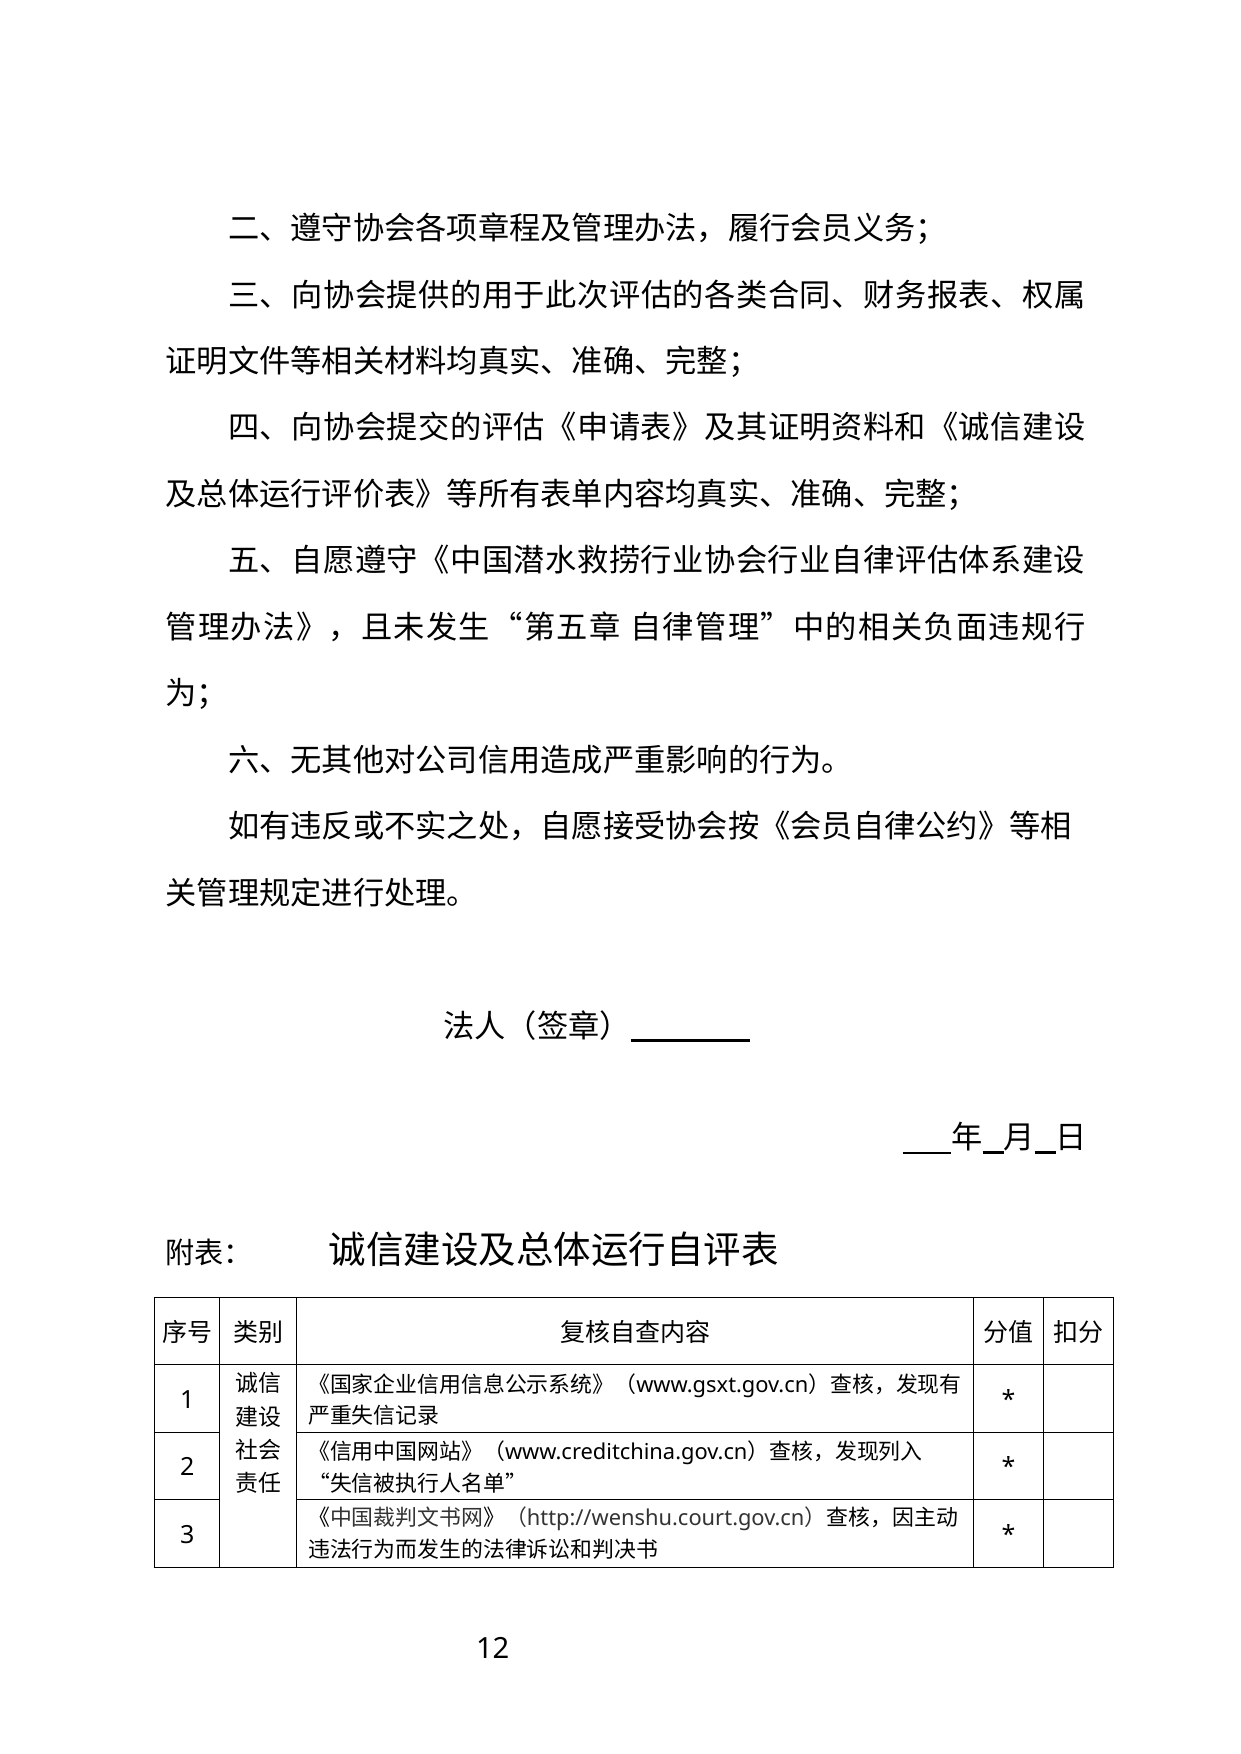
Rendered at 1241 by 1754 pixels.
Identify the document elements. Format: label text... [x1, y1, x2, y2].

table_cell * [974, 1433, 1043, 1499]
table_cell 《中国裁判文书网》（http://wenshu.court.gov.cn）查核，因主动违法行为而发生的法律诉讼和判决书 [297, 1500, 973, 1567]
table_cell [1044, 1500, 1113, 1567]
table_cell * [974, 1500, 1043, 1567]
table_cell 《国家企业信用信息公示系统》（www.gsxt.gov.cn）查核，发现有严重失信记录 [297, 1365, 973, 1432]
list 二、遵守协会各项章程及管理办法，履行会员义务； [165, 193, 1087, 259]
text 法人（签章） [165, 990, 1087, 1057]
table_cell * [974, 1365, 1043, 1432]
table_header 序号 [155, 1298, 219, 1364]
table_cell [1044, 1433, 1113, 1499]
table_header 扣分 [1044, 1298, 1113, 1364]
table_cell 3 [155, 1500, 219, 1567]
text 如有违反或不实之处，自愿接受协会按《会员自律公约》等相关管理规定进行处理。 [165, 791, 1087, 924]
list 三、向协会提供的用于此次评估的各类合同、财务报表、权属证明文件等相关材料均真实、准确、完整； [165, 259, 1087, 392]
table_header 分值 [974, 1298, 1043, 1364]
text 四、向协会提交的评估《申请表》及其证明资料和《诚信建设及总体运行评价表》等所有表单内容均真实、准确、完整； [165, 392, 1087, 525]
text 年 月 日 [165, 1102, 1087, 1168]
text 五、自愿遵守《中国潜水救捞行业协会行业自律评估体系建设管理办法》，且未发生“第五章 自律管理”中的相关负面违规行为； [165, 525, 1087, 724]
table_cell 诚信 建设 社会 责任 [220, 1365, 296, 1567]
table_header 复核自查内容 [297, 1298, 973, 1364]
table_cell [1044, 1365, 1113, 1432]
text 六、无其他对公司信用造成严重影响的行为。 [165, 724, 1087, 791]
table_cell 《信用中国网站》（www.creditchina.gov.cn）查核，发现列入“失信被执行人名单” [297, 1433, 973, 1499]
text 附表： 诚信建设及总体运行自评表 [165, 1214, 1087, 1280]
table_cell 2 [155, 1433, 219, 1499]
table_header 类别 [220, 1298, 296, 1364]
table_cell 1 [155, 1365, 219, 1432]
